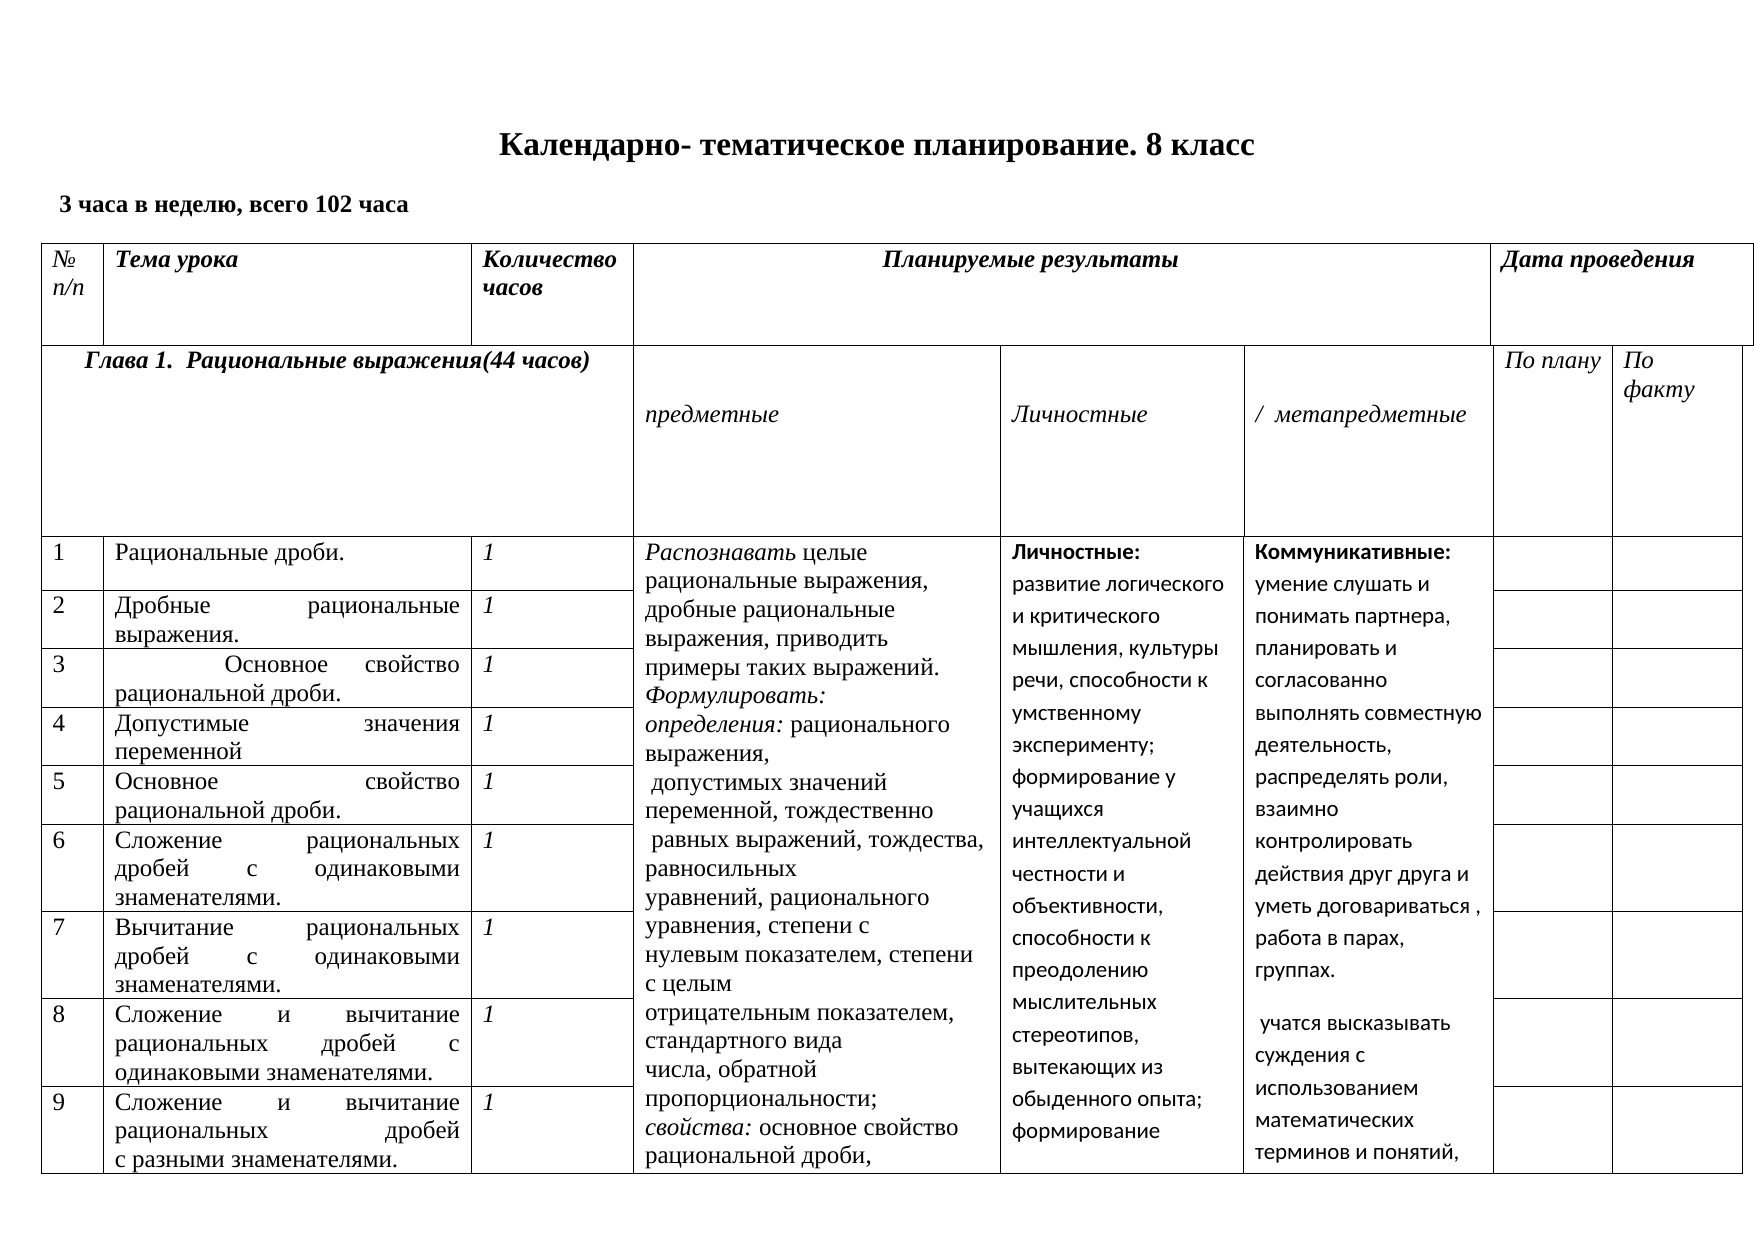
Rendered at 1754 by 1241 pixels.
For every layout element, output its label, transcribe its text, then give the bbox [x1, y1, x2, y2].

table_cell Личностные [1001, 346, 1244, 536]
table_cell Основное свойство рациональной дроби. [104, 766, 471, 824]
table_cell [1494, 999, 1612, 1086]
table_cell Глава 1. Рациональные выражения(44 часов) [42, 346, 633, 536]
table_cell 1 [472, 591, 633, 648]
table_cell 1 [472, 766, 633, 824]
table_cell Распознавать целые рациональные выражения, дробные рациональные выражения, приводить примеры таких выражений. Формулировать: определения: рационального выражения, допустимых значений переменной, тождественно равных выражений, тождества, равносильных уравнений, рационального уравнения, степени с нулевым показателем, степени с целым отрицательным показателем, стандартного вида числа, обратной пропорциональности; свойства: основное свойство рациональной дроби, свойства степени с целым показателем, уравнений,функции; правила: сложения, вычитания, умножения, деления дробей, возведения дроби в степень; условие равенства дроби нулю. Доказывать свойства степени с целым показателем. Описывать графический метод решения уравнений с одной переменной. Применять основное свойство рациональной дроби для сокращения и преобразования дробей. Приводить дроби к новому (общему) знаменателю. Находить сумму, разность, произведение и частное дробей. Выполнять тождественные преобразования рациональных выражений. Решать уравнения с переменной в знаменателе дроби. Применять свойства степени с целым показателем для преобразования выражений. Записывать числа в стандартном виде. Выполнять построение и чтение графика функции [634, 537, 1000, 1173]
table_cell [1613, 766, 1742, 824]
table_header Тема урока [104, 244, 471, 344]
table_cell По плану [1494, 346, 1612, 536]
text Календарно- тематическое планирование. 8 класс [59, 124, 1695, 162]
table_cell 6 [42, 825, 103, 911]
table_cell [1494, 912, 1612, 998]
table_cell Вычитание рациональных дробей с одинаковыми знаменателями. [104, 912, 471, 998]
table_cell [1613, 708, 1742, 765]
table_cell 1 [42, 537, 103, 589]
table_cell [1494, 766, 1612, 824]
table_cell 1 [472, 537, 633, 589]
text 3 часа в неделю, всего 102 часа [59, 189, 1695, 218]
table_cell [1494, 649, 1612, 707]
table_cell Сложение и вычитание рациональных дробей с одинаковыми знаменателями. [104, 999, 471, 1086]
table_cell [1494, 591, 1612, 648]
table_cell 8 [42, 999, 103, 1086]
table_cell 2 [42, 591, 103, 648]
table_cell Допустимые значения переменной [104, 708, 471, 765]
table_cell 9 [42, 1087, 103, 1173]
table_cell 1 [472, 708, 633, 765]
table_cell Коммуникативные: умение слушать и понимать партнера, планировать и согласованно выполнять совместную деятельность, распределять роли, взаимно контролировать действия друг друга и уметь договариваться , работа в парах, группах. учатся высказывать суждения с использованием математических терминов и понятий, формулировать вопросы и ответы в ходе выполнения задания, доказательства верности или неверности выполненного действия, обосновывают этапы решения учебной задачи. Регулятивные: самопроверка , взаимопроверка, учится самостоятельно определять цель своей деятельности, планировать её, самостоятельно двигаться по заданному плану, оценивать и корректировать полученный результат Познавательные : Анализировать и осмысливать текст задачи, извлекать необходимую информацию; Осуществлять выбор наиболее эффективного способа решения; - строить логическую цепочку рассуждений; давать определение понятиям; ставить проблему, аргументировать её актуальность; строить логическое рассуждение; осуществлять выбор наиболее эффективных способов решения задач в зависимости от конкретных условий; делать умозаключения и выводы на основе аргументации. строить речевое высказывание в устной и письменной форме; ставить проблему, аргументировать её актуальность; использовать поиск необходимой информации для выполнения учебных заданий с использованием учебной литературы; устанавливать причинно-следственные связи; делать умозаключения и выводы на основе аргументации. давать определение понятиям; [1244, 537, 1493, 1173]
table_cell [1613, 825, 1742, 911]
table_cell 1 [472, 1087, 633, 1173]
table_cell 1 [472, 649, 633, 707]
table_cell [1613, 537, 1742, 589]
table_cell Рациональные дроби. [104, 537, 471, 589]
table_cell [1613, 591, 1742, 648]
table_cell Дробные рациональные выражения. [104, 591, 471, 648]
table_cell 1 [472, 912, 633, 998]
table_cell 1 [472, 999, 633, 1086]
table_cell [104, 1087, 471, 1173]
table_cell 7 [42, 912, 103, 998]
table_header Планируемые результаты [634, 244, 1490, 344]
table_cell Личностные: развитие логического и критического мышления, культуры речи, способности к умственному эксперименту; формирование у учащихся интеллектуальной честности и объективности, способности к преодолению мыслительных стереотипов, вытекающих из обыденного опыта; формирование качеств мышления, необходимых для адаптации в современном информационном обществе, развитие интереса к математическому творчеству и математических способностей, Формирование навыков поведения при общении и сотрудничестве , [1001, 537, 1243, 1173]
table_header № п/п [42, 244, 103, 344]
table_cell По факту [1613, 346, 1742, 536]
table_header Количество часов [472, 244, 633, 344]
table_header Дата проведения [1491, 244, 1753, 344]
table_cell [1613, 999, 1742, 1086]
table_cell 4 [42, 708, 103, 765]
table_cell Основное свойство рациональной дроби. [104, 649, 471, 707]
table_cell [1494, 1087, 1612, 1173]
table_cell 5 [42, 766, 103, 824]
table_cell [1613, 1087, 1742, 1173]
table_cell [1494, 537, 1612, 589]
table_cell 3 [42, 649, 103, 707]
table_cell [1494, 708, 1612, 765]
table_cell [1494, 825, 1612, 911]
table_cell предметные [634, 346, 1000, 536]
table_cell 1 [472, 825, 633, 911]
table_cell Сложение рациональных дробей с одинаковыми знаменателями. [104, 825, 471, 911]
table_cell [1613, 649, 1742, 707]
table_cell [1613, 912, 1742, 998]
table_cell / метапредметные [1245, 346, 1493, 536]
